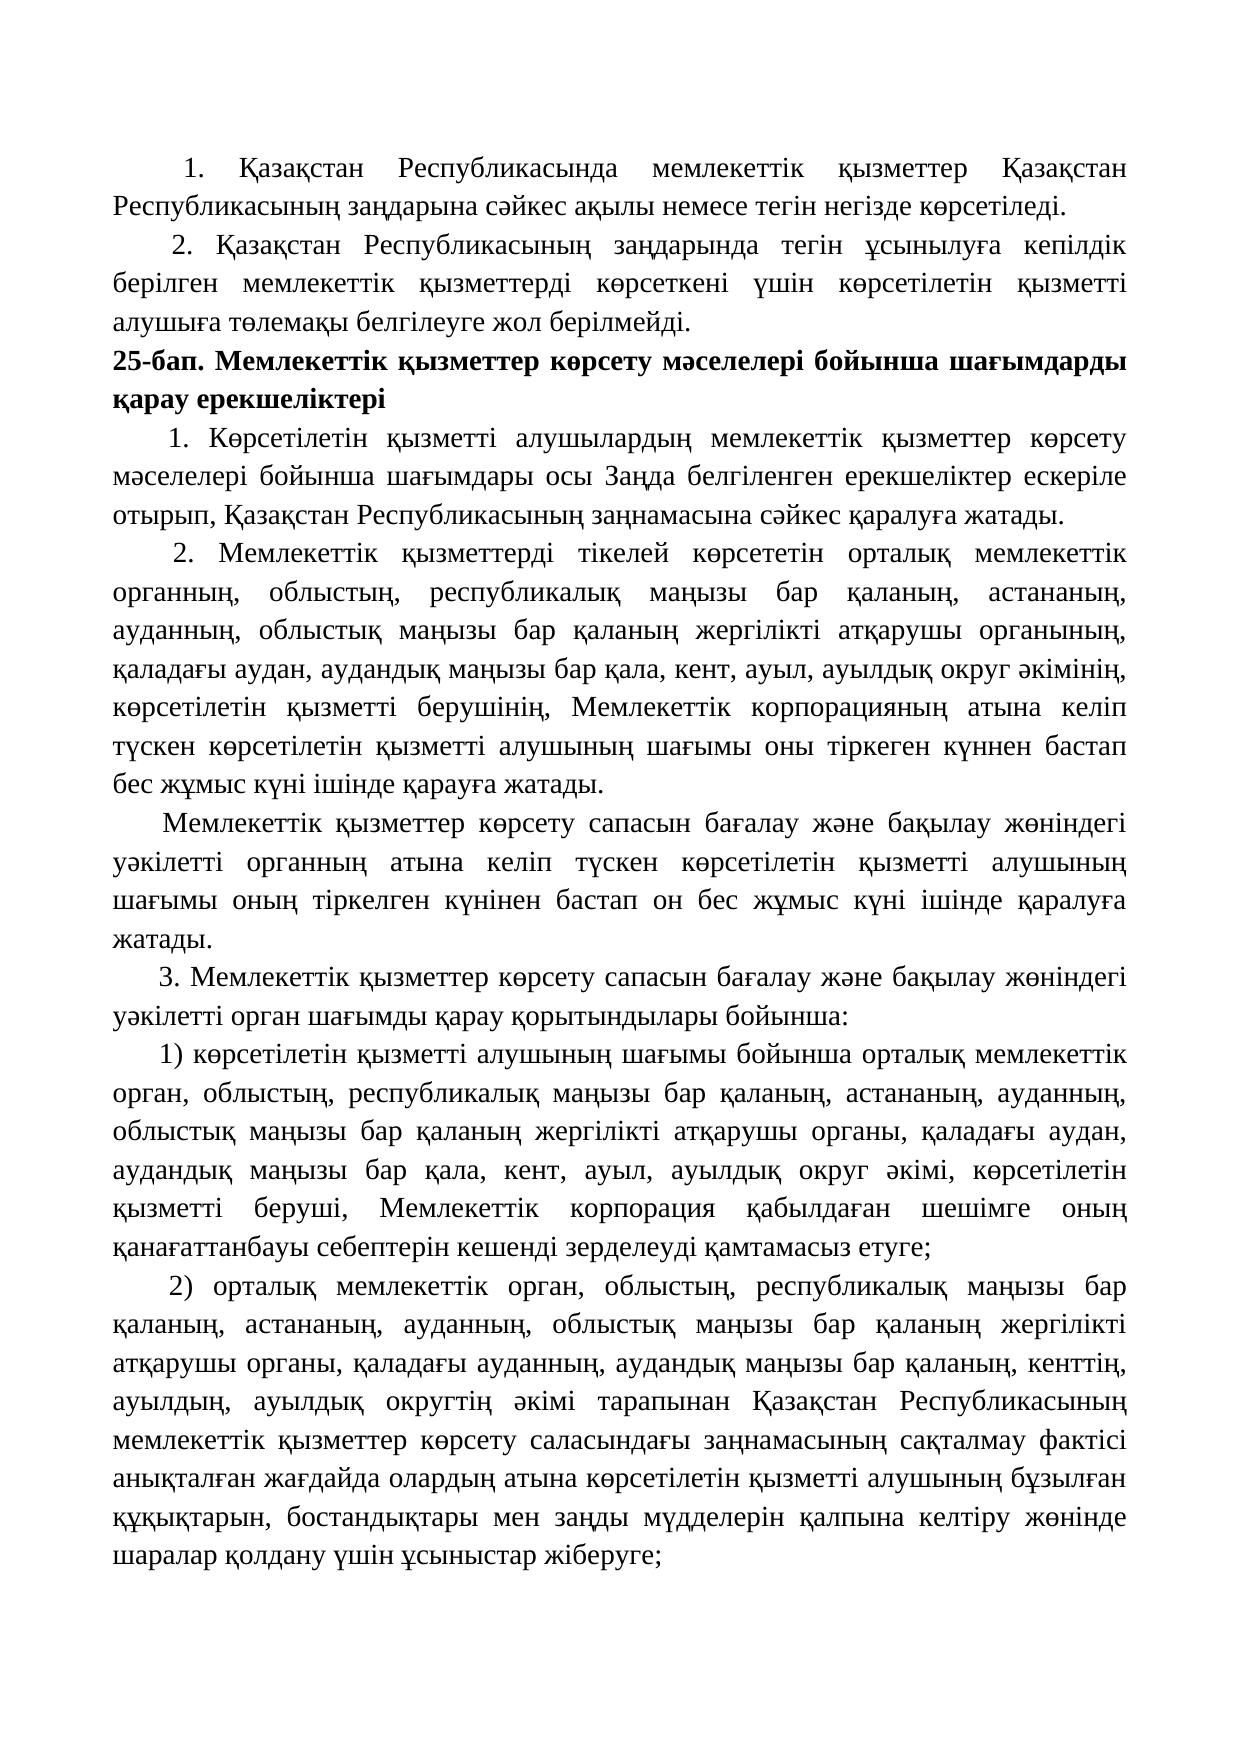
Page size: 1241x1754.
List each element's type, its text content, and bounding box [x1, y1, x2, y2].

text Мемлекеттік қызметтер көрсету сапасын бағалау және бақылау жөніндегі уәкілетті органның атына келіп түскен көрсетілетін қызметті алушының шағымы оның тіркелген күнінен бастап он бес жұмыс күні ішінде қаралуға жатады. [112, 805, 1128, 954]
text 1. Қазақстан Республикасында мемлекеттік қызметтер Қазақстан Республикасының заңдарына сәйкес ақылы немесе тегін негізде көрсетіледі. [112, 150, 1128, 222]
text 25-бап. Мемлекеттік қызметтер көрсету мәселелері бойынша шағымдарды қарау ерекшеліктері [112, 343, 1128, 415]
text 1) көрсетілетін қызметті алушының шағымы бойынша орталық мемлекеттік орган, облыстың, республикалық маңызы бар қаланың, астананың, ауданның, облыстық маңызы бар қаланың жергілікті атқарушы органы, қаладағы аудан, аудандық маңызы бар қала, кент, ауыл, ауылдық округ әкімі, көрсетілетін қызметті беруші, Мемлекеттік корпорация қабылдаған шешімге оның қанағаттанбауы себептерін кешенді зерделеуді қамтамасыз етуге; [112, 1036, 1128, 1263]
text 2. Мемлекеттік қызметтерді тікелей көрсететін орталық мемлекеттік органның, облыстың, республикалық маңызы бар қаланың, астананың, ауданның, облыстық маңызы бар қаланың жергілікті атқарушы органының, қаладағы аудан, аудандық маңызы бар қала, кент, ауыл, ауылдық округ әкімінің, көрсетілетін қызметті берушінің, Мемлекеттік корпорацияның атына келіп түскен көрсетілетін қызметті алушының шағымы оны тіркеген күннен бастап бес жұмыс күні ішінде қарауға жатады. [112, 535, 1128, 800]
text 3. Мемлекеттік қызметтер көрсету сапасын бағалау және бақылау жөніндегі уәкілетті орган шағымды қарау қорытындылары бойынша: [112, 959, 1128, 1031]
text 2) орталық мемлекеттік орган, облыстың, республикалық маңызы бар қаланың, астананың, ауданның, облыстық маңызы бар қаланың жергілікті атқарушы органы, қаладағы ауданның, аудандық маңызы бар қаланың, кенттің, ауылдың, ауылдық округтің әкімі тарапынан Қазақстан Республикасының мемлекеттік қызметтер көрсету саласындағы заңнамасының сақталмау фактісі анықталған жағдайда олардың атына көрсетілетін қызметті алушының бұзылған құқықтарын, бостандықтары мен заңды мүдделерін қалпына келтіру жөнінде шаралар қолдану үшін ұсыныстар жіберуге; [112, 1268, 1128, 1571]
text 2. Қазақстан Республикасының заңдарында тегін ұсынылуға кепілдік берілген мемлекеттік қызметтерді көрсеткені үшін көрсетілетін қызметті алушыға төлемақы белгілеуге жол берілмейді. [112, 227, 1128, 338]
text 1. Көрсетілетін қызметті алушылардың мемлекеттік қызметтер көрсету мәселелері бойынша шағымдары осы Заңда белгіленген ерекшеліктер ескеріле отырып, Қазақстан Республикасының заңнамасына сәйкес қаралуға жатады. [112, 420, 1128, 530]
